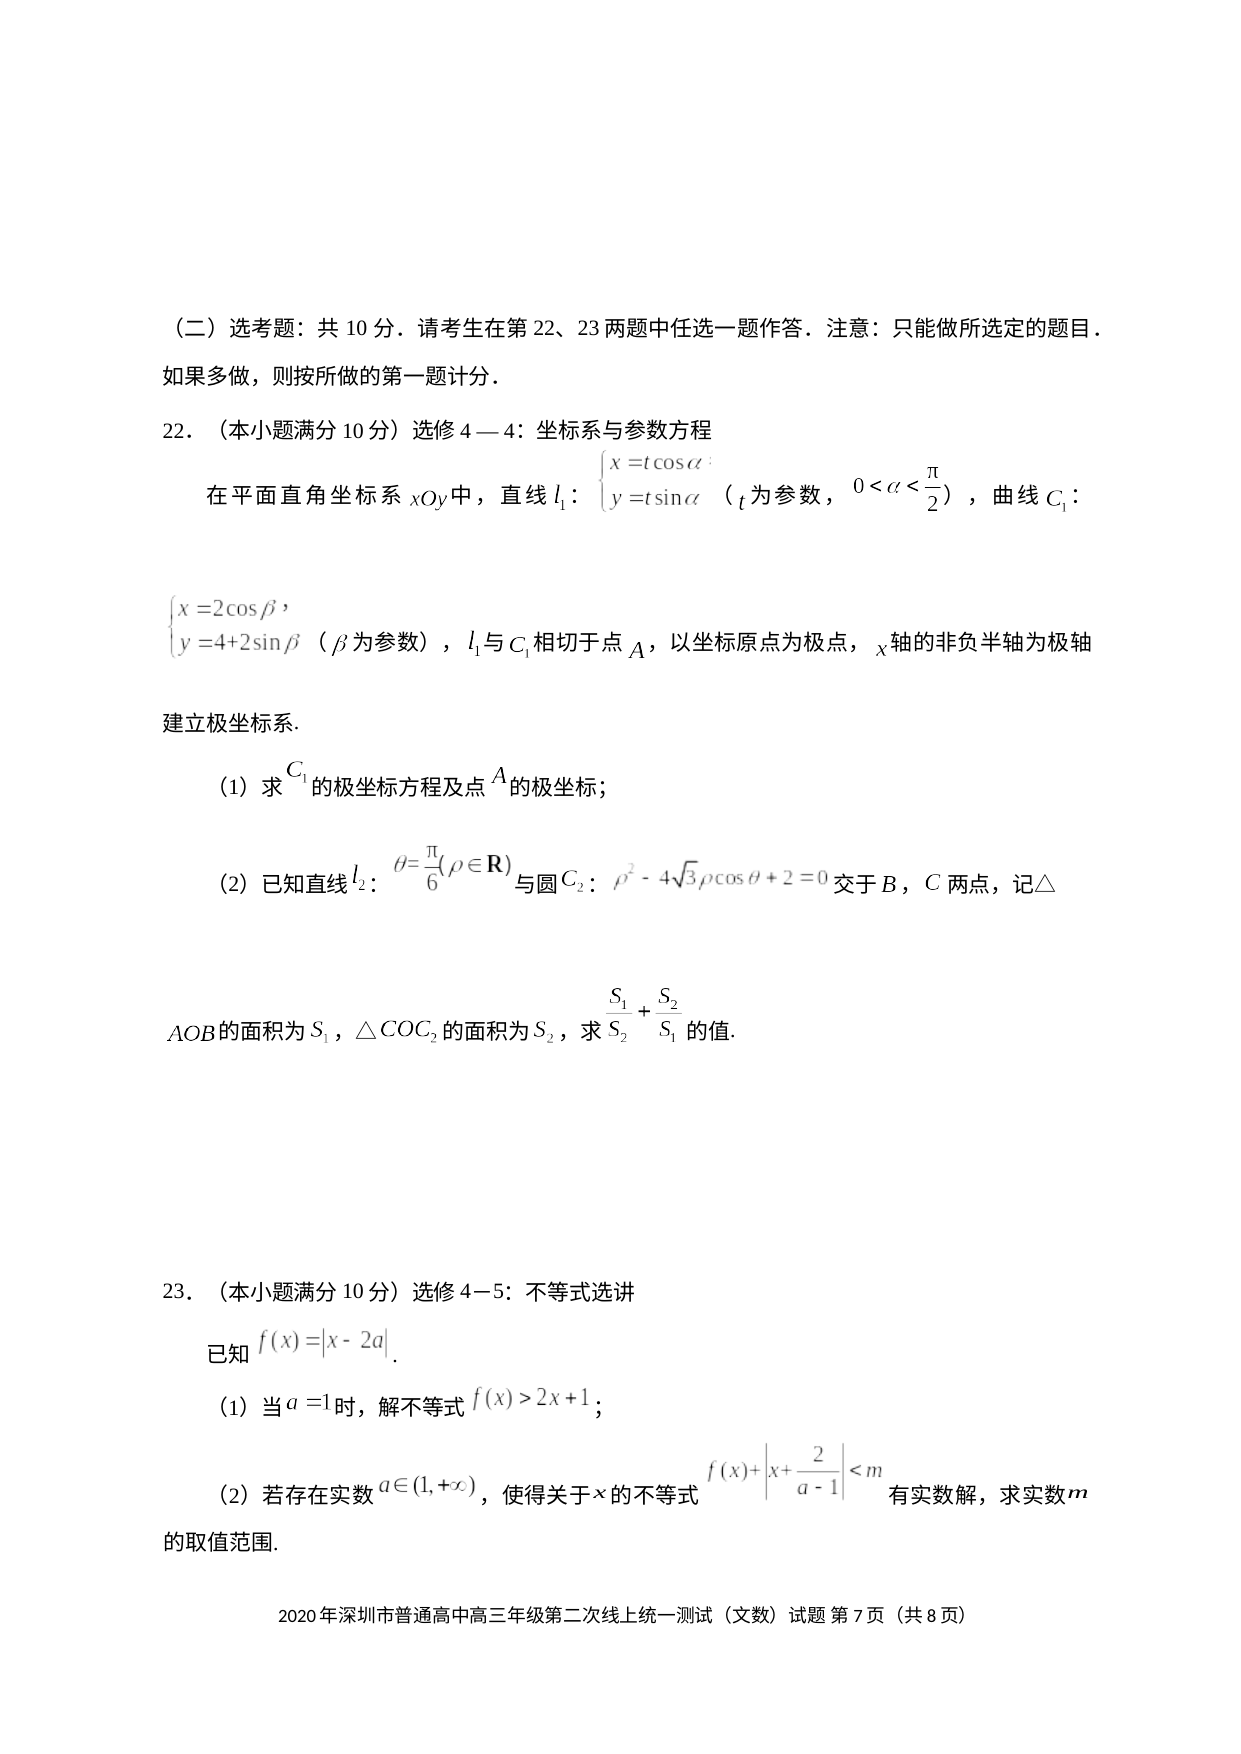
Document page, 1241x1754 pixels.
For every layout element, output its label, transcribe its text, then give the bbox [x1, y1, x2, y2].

text 23．（本小题满分10分）选修4－5：不等式选讲 [162, 1274, 1093, 1307]
text 在平面直角坐标系中，直线：（为参数，），曲线：（为参数），与相切于点，以坐标原点为极点，轴的非负半轴为极轴建立极坐标系. [162, 445, 1093, 738]
text （2）已知直线：与圆：交于，两点，记△的面积为，△的面积为，求的值. [162, 834, 1093, 1078]
text 22．（本小题满分10分）选修4 ― 4：坐标系与参数方程 [162, 413, 1093, 445]
text （1）求的极坐标方程及点的极坐标； [162, 754, 1093, 819]
text （2）若存在实数，使得关于的不等式有实数解，求实数的取值范围. [163, 1437, 1093, 1557]
text 已知. [163, 1323, 1093, 1368]
text （二）选考题：共 10 分．请考生在第22、23两题中任选一题作答．注意：只能做所选定的题目．如果多做，则按所做的第一题计分． [162, 311, 1093, 391]
text （1）当时，解不等式； [184, 1384, 1093, 1422]
